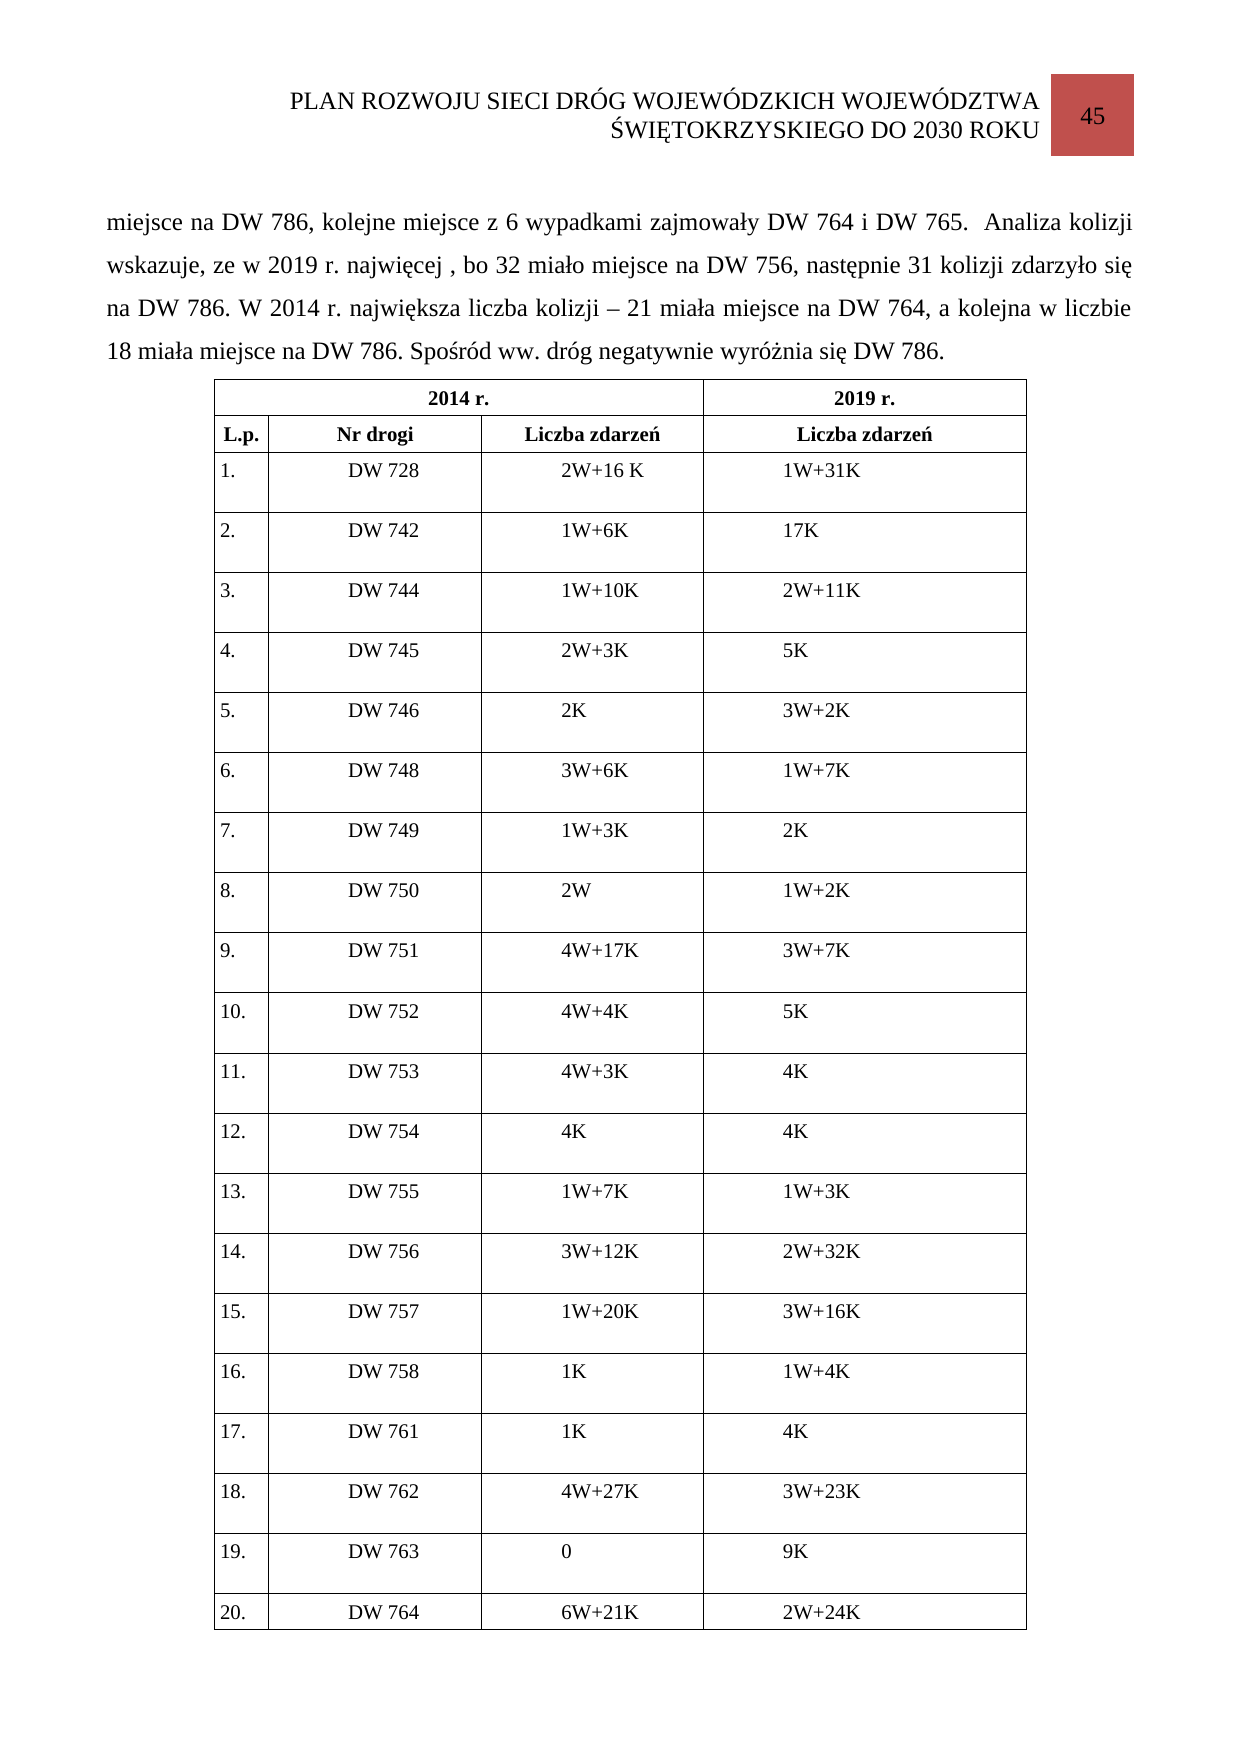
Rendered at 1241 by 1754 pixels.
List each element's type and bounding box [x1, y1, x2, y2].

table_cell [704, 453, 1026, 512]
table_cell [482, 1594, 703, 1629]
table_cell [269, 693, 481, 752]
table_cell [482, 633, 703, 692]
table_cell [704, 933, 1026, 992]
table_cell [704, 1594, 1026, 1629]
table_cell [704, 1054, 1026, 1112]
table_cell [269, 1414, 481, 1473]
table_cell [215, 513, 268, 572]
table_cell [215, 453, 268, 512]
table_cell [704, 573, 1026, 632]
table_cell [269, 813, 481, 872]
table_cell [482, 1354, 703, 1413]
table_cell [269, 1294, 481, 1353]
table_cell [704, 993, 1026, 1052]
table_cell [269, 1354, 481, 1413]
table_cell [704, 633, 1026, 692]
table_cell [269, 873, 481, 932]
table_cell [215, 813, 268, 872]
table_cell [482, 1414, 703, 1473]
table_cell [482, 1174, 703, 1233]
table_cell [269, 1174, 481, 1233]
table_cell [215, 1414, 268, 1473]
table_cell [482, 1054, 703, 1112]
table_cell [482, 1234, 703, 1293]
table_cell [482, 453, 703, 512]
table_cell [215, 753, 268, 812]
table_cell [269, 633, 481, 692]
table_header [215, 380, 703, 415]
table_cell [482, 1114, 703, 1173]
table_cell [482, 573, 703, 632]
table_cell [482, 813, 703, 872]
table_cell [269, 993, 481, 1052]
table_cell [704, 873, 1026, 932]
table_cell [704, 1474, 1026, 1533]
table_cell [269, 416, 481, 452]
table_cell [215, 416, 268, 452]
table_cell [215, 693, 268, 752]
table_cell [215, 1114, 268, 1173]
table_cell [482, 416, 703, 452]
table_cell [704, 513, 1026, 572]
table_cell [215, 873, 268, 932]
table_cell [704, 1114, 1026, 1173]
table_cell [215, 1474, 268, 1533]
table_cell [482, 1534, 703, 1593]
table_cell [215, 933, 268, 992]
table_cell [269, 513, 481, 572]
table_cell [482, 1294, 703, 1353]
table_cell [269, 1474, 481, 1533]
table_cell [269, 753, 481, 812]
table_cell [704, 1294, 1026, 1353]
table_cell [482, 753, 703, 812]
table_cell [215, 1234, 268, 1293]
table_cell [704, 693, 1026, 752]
text [106, 207, 1134, 365]
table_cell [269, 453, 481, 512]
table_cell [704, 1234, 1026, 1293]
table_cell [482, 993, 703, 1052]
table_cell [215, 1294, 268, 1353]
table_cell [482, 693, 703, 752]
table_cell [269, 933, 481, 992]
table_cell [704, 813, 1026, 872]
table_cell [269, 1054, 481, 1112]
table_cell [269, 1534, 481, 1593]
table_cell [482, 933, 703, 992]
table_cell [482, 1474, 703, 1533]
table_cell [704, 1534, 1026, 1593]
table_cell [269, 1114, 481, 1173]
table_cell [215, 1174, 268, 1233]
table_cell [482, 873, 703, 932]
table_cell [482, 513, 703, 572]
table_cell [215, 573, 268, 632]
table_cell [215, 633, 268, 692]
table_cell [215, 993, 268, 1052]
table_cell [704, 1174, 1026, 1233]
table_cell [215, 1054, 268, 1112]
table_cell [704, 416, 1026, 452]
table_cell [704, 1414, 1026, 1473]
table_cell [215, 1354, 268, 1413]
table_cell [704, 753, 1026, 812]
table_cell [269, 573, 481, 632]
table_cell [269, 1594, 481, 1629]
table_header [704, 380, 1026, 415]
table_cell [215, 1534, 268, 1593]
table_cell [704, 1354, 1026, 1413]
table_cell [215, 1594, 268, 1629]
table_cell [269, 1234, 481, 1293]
